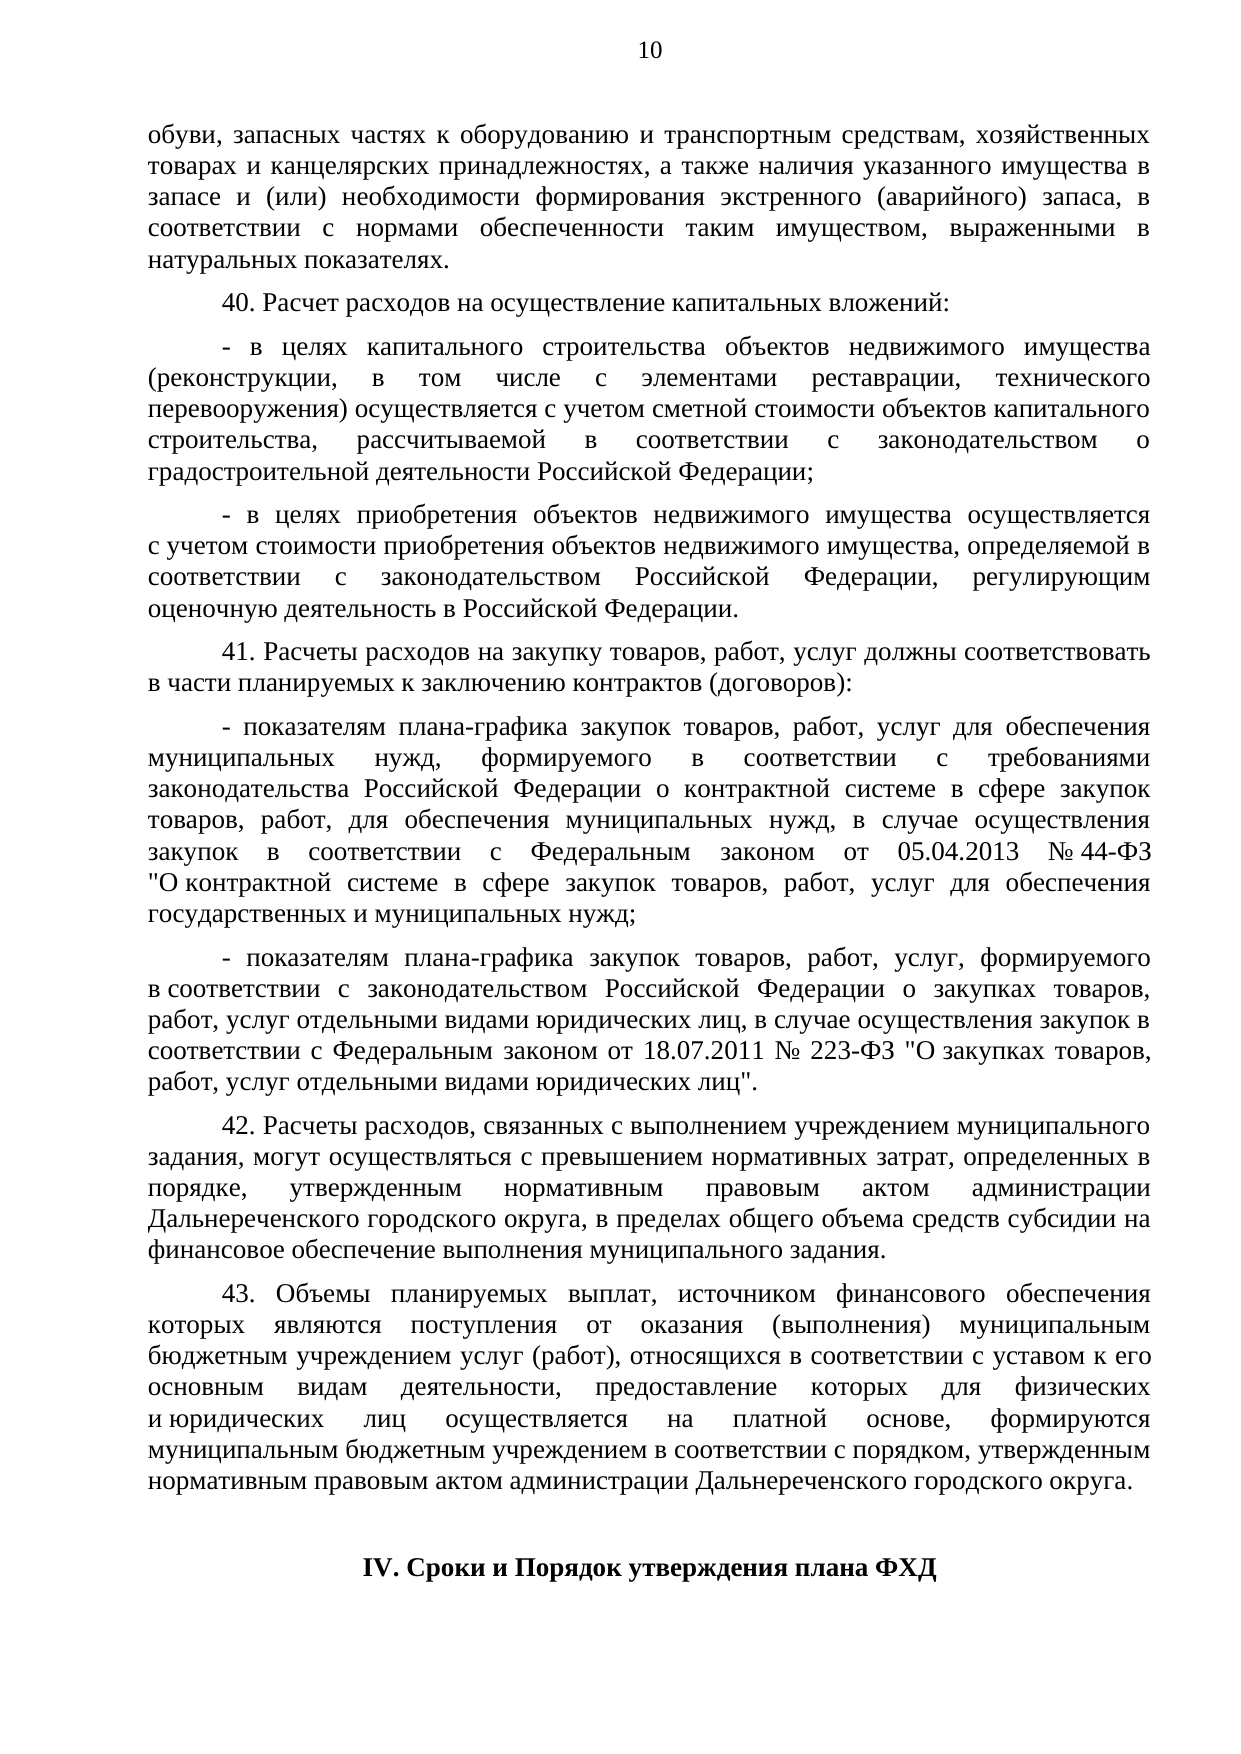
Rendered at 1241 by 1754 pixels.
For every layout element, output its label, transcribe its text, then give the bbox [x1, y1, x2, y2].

text - в целях приобретения объектов недвижимого имущества осуществляется с учетом стоимости приобретения объектов недвижимого имущества, определяемой в соответствии с законодательством Российской Федерации, регулирующим оценочную деятельность в Российской Федерации. [148, 498, 1152, 623]
text - показателям плана-графика закупок товаров, работ, услуг для обеспечения муниципальных нужд, формируемого в соответствии с требованиями законодательства Российской Федерации о контрактной системе в сфере закупок товаров, работ, для обеспечения муниципальных нужд, в случае осуществления закупок в соответствии с Федеральным законом от 05.04.2013 № 44-ФЗ "О контрактной системе в сфере закупок товаров, работ, услуг для обеспечения государственных и муниципальных нужд; [148, 710, 1152, 928]
text 41. Расчеты расходов на закупку товаров, работ, услуг должны соответствовать в части планируемых к заключению контрактов (договоров): [148, 635, 1152, 698]
text 42. Расчеты расходов, связанных с выполнением учреждением муниципального задания, могут осуществляться с превышением нормативных затрат, определенных в порядке, утвержденным нормативным правовым актом администрации Дальнереченского городского округа, в пределах общего объема средств субсидии на финансовое обеспечение выполнения муниципального задания. [148, 1109, 1152, 1264]
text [148, 118, 1152, 274]
text 40. Расчет расходов на осуществление капитальных вложений: [148, 286, 1152, 317]
text - показателям плана-графика закупок товаров, работ, услуг, формируемого в соответствии с законодательством Российской Федерации о закупках товаров, работ, услуг отдельными видами юридических лиц, в случае осуществления закупок в соответствии с Федеральным законом от 18.07.2011 № 223-ФЗ "О закупках товаров, работ, услуг отдельными видами юридических лиц". [148, 941, 1152, 1096]
text - в целях капитального строительства объектов недвижимого имущества (реконструкции, в том числе с элементами реставрации, технического перевооружения) осуществляется с учетом сметной стоимости объектов капитального строительства, рассчитываемой в соответствии с законодательством о градостроительной деятельности Российской Федерации; [148, 330, 1152, 486]
text 43. Объемы планируемых выплат, источником финансового обеспечения которых являются поступления от оказания (выполнения) муниципальным бюджетным учреждением услуг (работ), относящихся в соответствии с уставом к его основным видам деятельности, предоставление которых для физических и юридических лиц осуществляется на платной основе, формируются муниципальным бюджетным учреждением в соответствии с порядком, утвержденным нормативным правовым актом администрации Дальнереченского городского округа. [148, 1277, 1152, 1495]
title IV. Сроки и Порядок утверждения плана ФХД [148, 1551, 1152, 1582]
